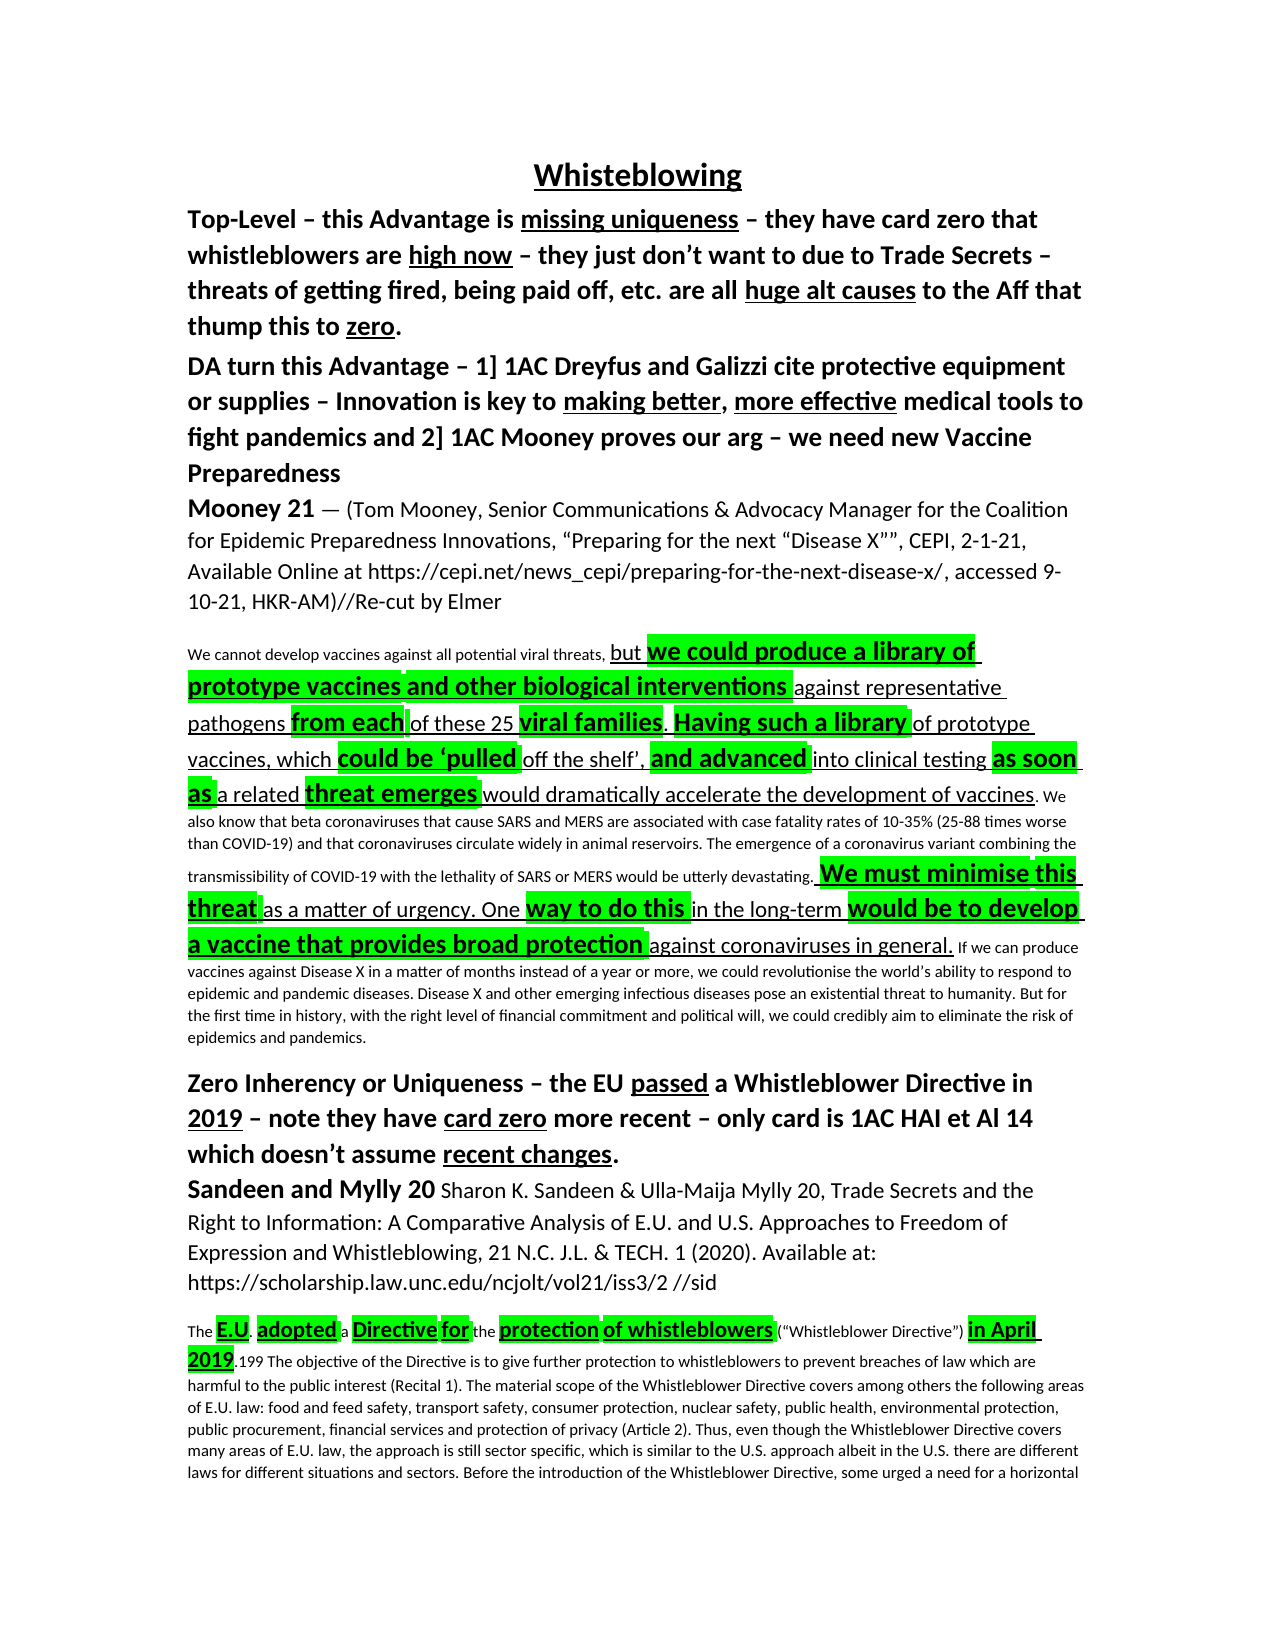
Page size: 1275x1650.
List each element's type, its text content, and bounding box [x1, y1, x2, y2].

subtitle Whisteblowing [187, 154, 1087, 195]
text Mooney 21 — (Tom Mooney, Senior Communications & Advocacy Manager for the Coalition for Epidemic Preparedness Innovations, “Preparing for the next “Disease X””, CEPI, 2-1-21, Available Online at https://cepi.net/news_cepi/preparing-for-the-next-disease-x/, accessed 9-10-21, HKR-AM)//Re-cut by Elmer [187, 491, 1087, 615]
subtitle Zero Inherency or Uniqueness – the EU passed a Whistleblower Directive in 2019 – note they have card zero more recent – only card is 1AC HAI et Al 14 which doesn’t assume recent changes. [187, 1066, 1087, 1170]
text Sandeen and Mylly 20 Sharon K. Sandeen & Ulla-Maija Mylly 20, Trade Secrets and the Right to Information: A Comparative Analysis of E.U. and U.S. Approaches to Freedom of Expression and Whistleblowing, 21 N.C. J.L. & TECH. 1 (2020). Available at: https://scholarship.law.unc.edu/ncjolt/vol21/iss3/2 //sid [187, 1173, 1087, 1296]
subtitle DA turn this Advantage – 1] 1AC Dreyfus and Galizzi cite protective equipment or supplies – Innovation is key to making better, more effective medical tools to fight pandemics and 2] 1AC Mooney proves our arg – we need new Vaccine Preparedness [187, 349, 1087, 489]
subtitle Top-Level – this Advantage is missing uniqueness – they have card zero that whistleblowers are high now – they just don’t want to due to Trade Secrets – threats of getting fired, being paid off, etc. are all huge alt causes to the Aff that thump this to zero. [187, 202, 1087, 342]
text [187, 1315, 1087, 1483]
text We cannot develop vaccines against all potential viral threats, but we could produce a library of prototype vaccines and other biological interventions against representative pathogens from each of these 25 viral families. Having such a library of prototype vaccines, which could be ‘pulled off the shelf’, and advanced into clinical testing as soon as a related threat emerges would dramatically accelerate the development of vaccines. We also know that beta coronaviruses that cause SARS and MERS are associated with case fatality rates of 10-35% (25-88 times worse than COVID-19) and that coronaviruses circulate widely in animal reservoirs. The emergence of a coronavirus variant combining the transmissibility of COVID-19 with the lethality of SARS or MERS would be utterly devastating. We must minimise this threat as a matter of urgency. One way to do this in the long-term would be to develop a vaccine that provides broad protection against coronaviruses in general. If we can produce vaccines against Disease X in a matter of months instead of a year or more, we could revolutionise the world’s ability to respond to epidemic and pandemic diseases. Disease X and other emerging infectious diseases pose an existential threat to humanity. But for the first time in history, with the right level of financial commitment and political will, we could credibly aim to eliminate the risk of epidemics and pandemics. [187, 634, 1087, 1048]
